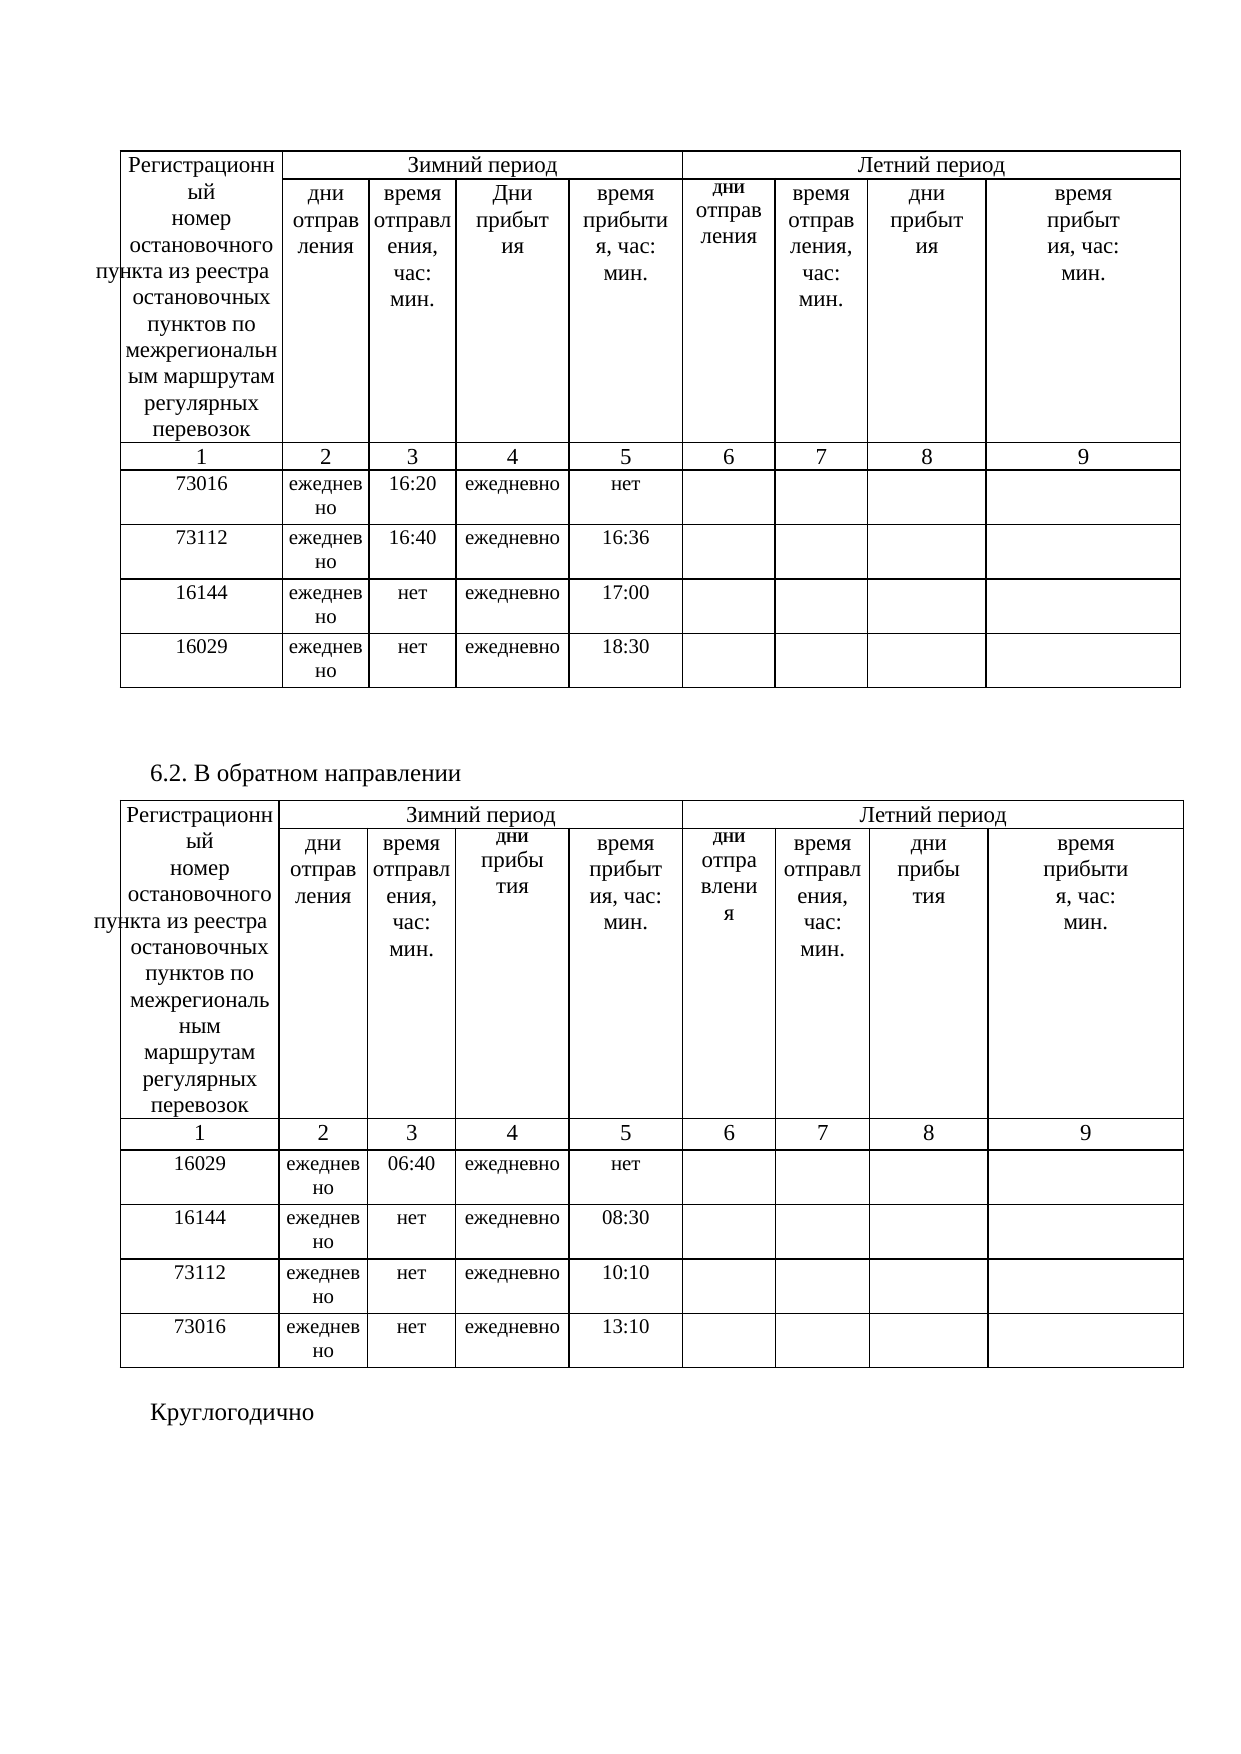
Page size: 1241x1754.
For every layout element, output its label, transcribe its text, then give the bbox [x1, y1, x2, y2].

table_cell нет [370, 580, 455, 632]
table_header Зимний период [283, 152, 682, 178]
table_cell время прибыти я, час: мин. [989, 829, 1183, 1117]
table_cell [868, 580, 985, 632]
table_cell [989, 1205, 1183, 1258]
table_cell [776, 580, 867, 632]
table_cell [683, 1260, 775, 1312]
table_cell [989, 1260, 1183, 1312]
table_cell время отправл ения, час: мин. [776, 829, 869, 1117]
table_cell нет [368, 1314, 455, 1367]
table_cell 9 [987, 443, 1180, 469]
table_cell нет [368, 1260, 455, 1312]
table_header Регистрационный номер остановочного пункта из реестра остановочных пунктов по межрегиональным маршрутам регулярных перевозок [121, 801, 278, 1117]
table_cell 17:00 [570, 580, 682, 632]
table_cell [987, 525, 1180, 578]
table_cell 13:10 [570, 1314, 682, 1367]
table_cell ежедневно [457, 525, 568, 578]
table_cell [870, 1205, 987, 1258]
table_cell 16:40 [370, 525, 455, 578]
table_header Летний период [683, 152, 1180, 178]
table_cell [868, 525, 985, 578]
table_cell [776, 525, 867, 578]
table_cell 5 [570, 443, 682, 469]
table_header Летний период [683, 801, 1183, 828]
table_cell ежедневно [283, 471, 368, 524]
table_cell [987, 580, 1180, 632]
text Круглогодично [150, 1397, 1090, 1426]
table_cell 1 [121, 443, 282, 469]
table_cell [776, 471, 867, 524]
table_cell 73016 [121, 471, 282, 524]
table_cell ежедневно [456, 1205, 568, 1258]
table_cell 08:30 [570, 1205, 682, 1258]
table_cell 16029 [121, 634, 282, 687]
table_cell 16:20 [370, 471, 455, 524]
table_cell ДНИ прибы тия [456, 829, 568, 1117]
table_cell [683, 525, 774, 578]
table_cell [776, 1260, 869, 1312]
table_cell [776, 1314, 869, 1367]
table_cell 4 [456, 1119, 568, 1149]
table_cell 7 [776, 443, 867, 469]
table_cell [683, 1205, 775, 1258]
table_cell ДНИ отправ ления [683, 180, 774, 441]
table_cell ежедневно [283, 525, 368, 578]
table_cell ежедневно [280, 1151, 367, 1204]
table_cell [776, 634, 867, 687]
table_cell 73112 [121, 525, 282, 578]
table_cell [683, 471, 774, 524]
table_cell [776, 1205, 869, 1258]
table_cell 5 [570, 1119, 682, 1149]
table_cell ежедневно [457, 580, 568, 632]
table_cell ежедневно [280, 1260, 367, 1312]
table_cell время прибыт ия, час: мин. [570, 829, 682, 1117]
table_cell время прибыти я, час: мин. [570, 180, 682, 441]
table_cell [683, 580, 774, 632]
table_cell 2 [283, 443, 368, 469]
table_cell 2 [280, 1119, 367, 1149]
table_cell [989, 1314, 1183, 1367]
table_cell 16:36 [570, 525, 682, 578]
table_cell 3 [370, 443, 455, 469]
table_cell 18:30 [570, 634, 682, 687]
table_cell нет [368, 1205, 455, 1258]
table_cell [987, 471, 1180, 524]
table_cell 8 [870, 1119, 987, 1149]
table_cell 6 [683, 1119, 775, 1149]
table_cell 6 [683, 443, 774, 469]
table_cell ежедневно [283, 580, 368, 632]
table_cell [870, 1314, 987, 1367]
table_cell Дни прибыт ия [457, 180, 568, 441]
table_cell 16029 [121, 1151, 278, 1204]
table_cell время отправ ления, час: мин. [776, 180, 867, 441]
table_cell нет [570, 471, 682, 524]
table_header Зимний период [280, 801, 682, 828]
table_cell [868, 634, 985, 687]
text 6.2. В обратном направлении [150, 758, 1090, 787]
table_cell 16144 [121, 580, 282, 632]
table_cell [989, 1151, 1183, 1204]
table_cell ежедневно [456, 1314, 568, 1367]
table_cell ежедневно [456, 1260, 568, 1312]
table_cell [683, 1151, 775, 1204]
table_cell [870, 1260, 987, 1312]
table_cell 7 [776, 1119, 869, 1149]
table_cell [683, 634, 774, 687]
table_cell 16144 [121, 1205, 278, 1258]
table_cell нет [370, 634, 455, 687]
table_cell 3 [368, 1119, 455, 1149]
table_cell ежедневно [280, 1314, 367, 1367]
table_cell нет [570, 1151, 682, 1204]
table_cell [987, 634, 1180, 687]
table_cell 73112 [121, 1260, 278, 1312]
table_cell ежедневно [457, 634, 568, 687]
table_cell время прибыт ия, час: мин. [987, 180, 1180, 441]
table_cell [776, 1151, 869, 1204]
table_cell время отправл ения, час: мин. [370, 180, 455, 441]
table_cell дни прибыт ия [868, 180, 985, 441]
table_header Регистрационный номер остановочного пункта из реестра остановочных пунктов по межрегиональным маршрутам регулярных перевозок [121, 152, 282, 441]
table_cell 1 [121, 1119, 278, 1149]
table_cell ежедневно [456, 1151, 568, 1204]
table_cell [868, 471, 985, 524]
table_cell ежедневно [283, 634, 368, 687]
table_cell [870, 1151, 987, 1204]
table_cell 8 [868, 443, 985, 469]
table_cell 06:40 [368, 1151, 455, 1204]
table_cell 10:10 [570, 1260, 682, 1312]
table_cell 4 [457, 443, 568, 469]
table_cell ежедневно [280, 1205, 367, 1258]
table_cell дни отправ ления [283, 180, 368, 441]
table_cell [683, 1314, 775, 1367]
table_cell ежедневно [457, 471, 568, 524]
table_cell ДНИ отпра влени я [683, 829, 775, 1117]
table_cell время отправл ения, час: мин. [368, 829, 455, 1117]
table_cell дни прибы тия [870, 829, 987, 1117]
table_cell дни отправ ления [280, 829, 367, 1117]
table_cell 73016 [121, 1314, 278, 1367]
table_cell 9 [989, 1119, 1183, 1149]
